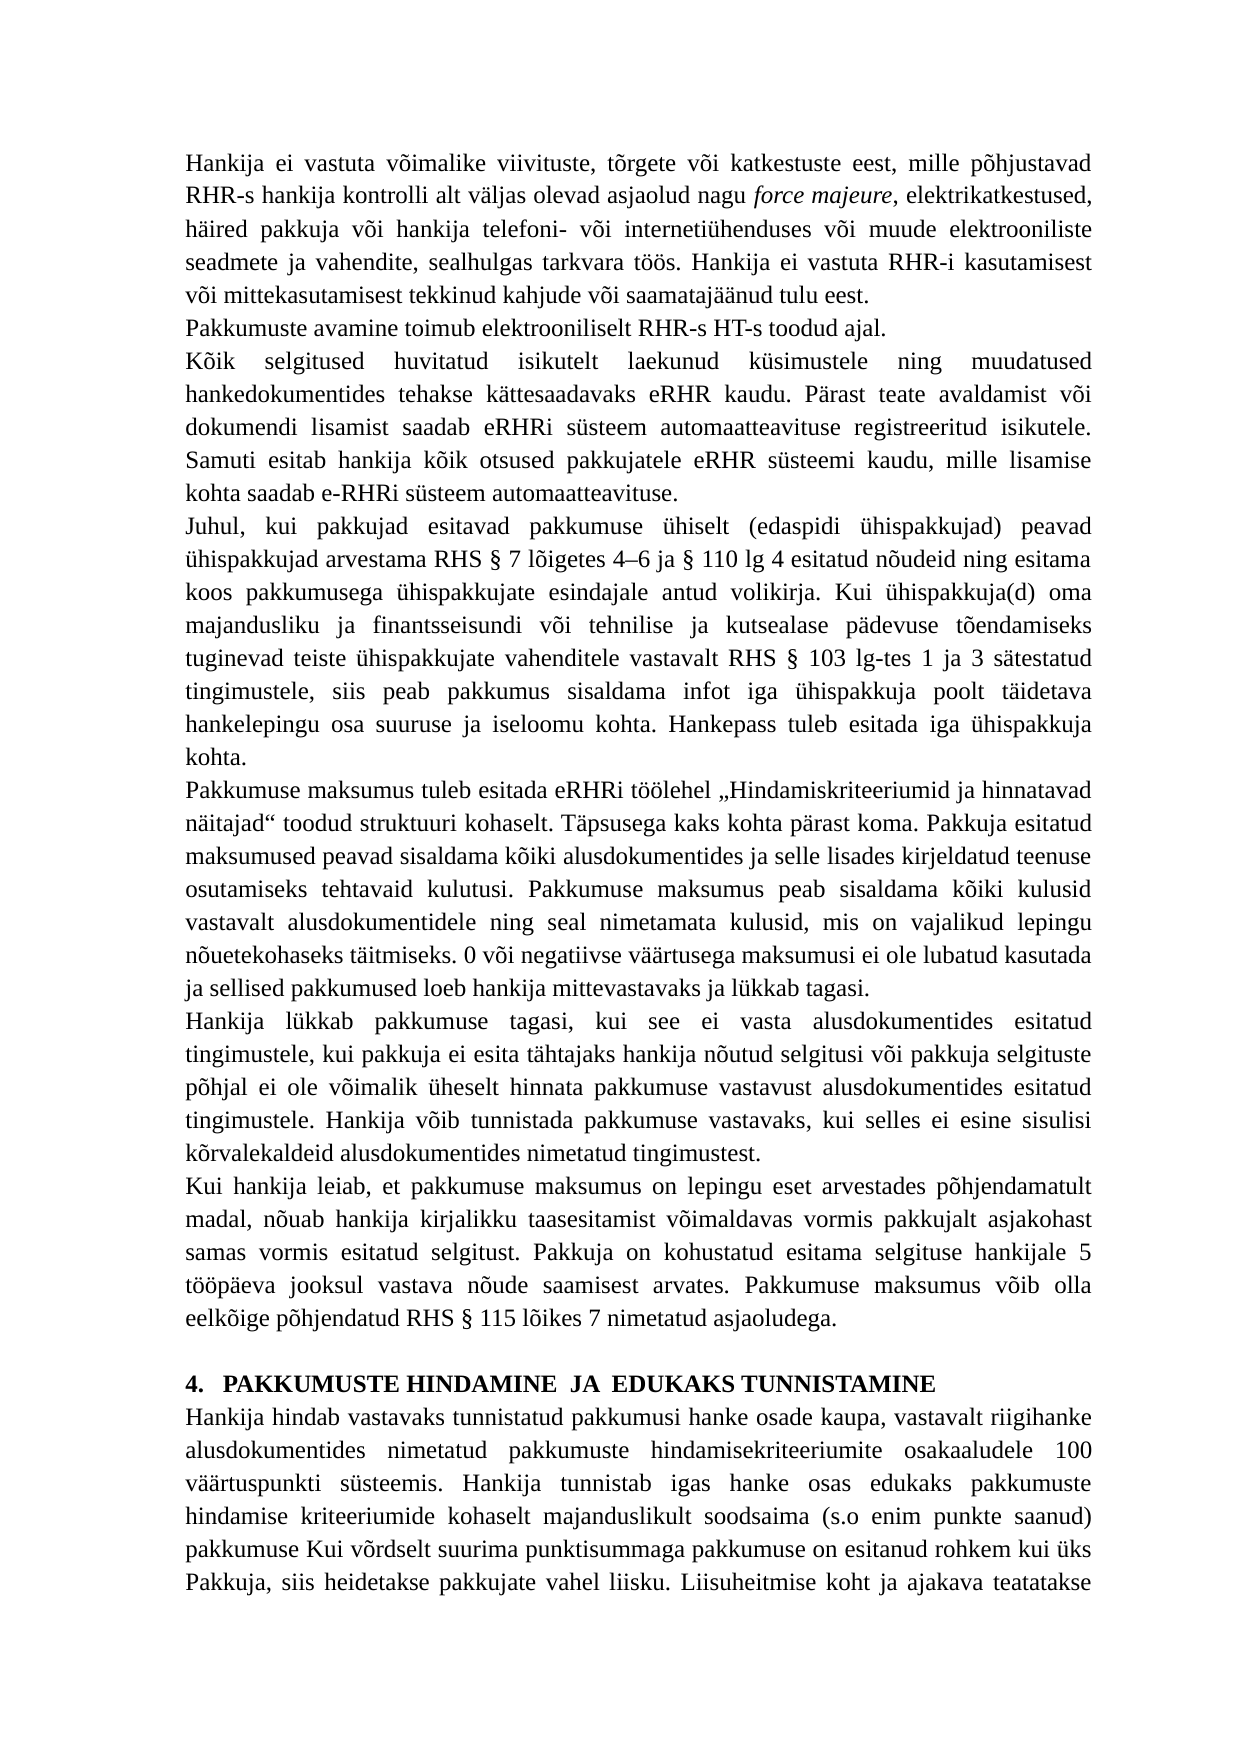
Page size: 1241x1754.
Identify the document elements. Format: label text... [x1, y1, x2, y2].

text Pakkumuste avamine toimub elektrooniliselt RHR-s HT-s toodud ajal. [185, 313, 1093, 341]
text Juhul, kui pakkujad esitavad pakkumuse ühiselt (edaspidi ühispakkujad) peavad ühispakkujad arvestama RHS § 7 lõigetes 4–6 ja § 110 lg 4 esitatud nõudeid ning esitama koos pakkumusega ühispakkujate esindajale antud volikirja. Kui ühispakkuja(d) oma majandusliku ja finantsseisundi või tehnilise ja kutsealase pädevuse tõendamiseks tuginevad teiste ühispakkujate vahenditele vastavalt RHS § 103 lg-tes 1 ja 3 sätestatud tingimustele, siis peab pakkumus sisaldama infot iga ühispakkuja poolt täidetava hankelepingu osa suuruse ja iseloomu kohta. Hankepass tuleb esitada iga ühispakkuja kohta. [185, 511, 1093, 771]
text Pakkumuse maksumus tuleb esitada eRHRi töölehel „Hindamiskriteeriumid ja hinnatavad näitajad“ toodud struktuuri kohaselt. Täpsusega kaks kohta pärast koma. Pakkuja esitatud maksumused peavad sisaldama kõiki alusdokumentides ja selle lisades kirjeldatud teenuse osutamiseks tehtavaid kulutusi. Pakkumuse maksumus peab sisaldama kõiki kulusid vastavalt alusdokumentidele ning seal nimetamata kulusid, mis on vajalikud lepingu nõuetekohaseks täitmiseks. 0 või negatiivse väärtusega maksumusi ei ole lubatud kasutada ja sellised pakkumused loeb hankija mittevastavaks ja lükkab tagasi. [185, 775, 1093, 1002]
list PAKKUMUSTE HINDAMINE JA EDUKAKS TUNNISTAMINE [185, 1369, 1093, 1398]
text Kui hankija leiab, et pakkumuse maksumus on lepingu eset arvestades põhjendamatult madal, nõuab hankija kirjalikku taasesitamist võimaldavas vormis pakkujalt asjakohast samas vormis esitatud selgitust. Pakkuja on kohustatud esitama selgituse hankijale 5 tööpäeva jooksul vastava nõude saamisest arvates. Pakkumuse maksumus võib olla eelkõige põhjendatud RHS § 115 lõikes 7 nimetatud asjaoludega. [185, 1171, 1093, 1332]
text Hankija ei vastuta võimalike viivituste, tõrgete või katkestuste eest, mille põhjustavad RHR-s hankija kontrolli alt väljas olevad asjaolud nagu force majeure, elektrikatkestused, häired pakkuja või hankija telefoni- või internetiühenduses või muude elektrooniliste seadmete ja vahendite, sealhulgas tarkvara töös. Hankija ei vastuta RHR-i kasutamisest või mittekasutamisest tekkinud kahjude või saamatajäänud tulu eest. [185, 148, 1093, 308]
text Kõik selgitused huvitatud isikutelt laekunud küsimustele ning muudatused hankedokumentides tehakse kättesaadavaks eRHR kaudu. Pärast teate avaldamist või dokumendi lisamist saadab eRHRi süsteem automaatteavituse registreeritud isikutele. Samuti esitab hankija kõik otsused pakkujatele eRHR süsteemi kaudu, mille lisamise kohta saadab e-RHRi süsteem automaatteavituse. [185, 346, 1093, 507]
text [185, 1402, 1093, 1596]
text Hankija lükkab pakkumuse tagasi, kui see ei vasta alusdokumentides esitatud tingimustele, kui pakkuja ei esita tähtajaks hankija nõutud selgitusi või pakkuja selgituste põhjal ei ole võimalik üheselt hinnata pakkumuse vastavust alusdokumentides esitatud tingimustele. Hankija võib tunnistada pakkumuse vastavaks, kui selles ei esine sisulisi kõrvalekaldeid alusdokumentides nimetatud tingimustest. [185, 1006, 1093, 1167]
